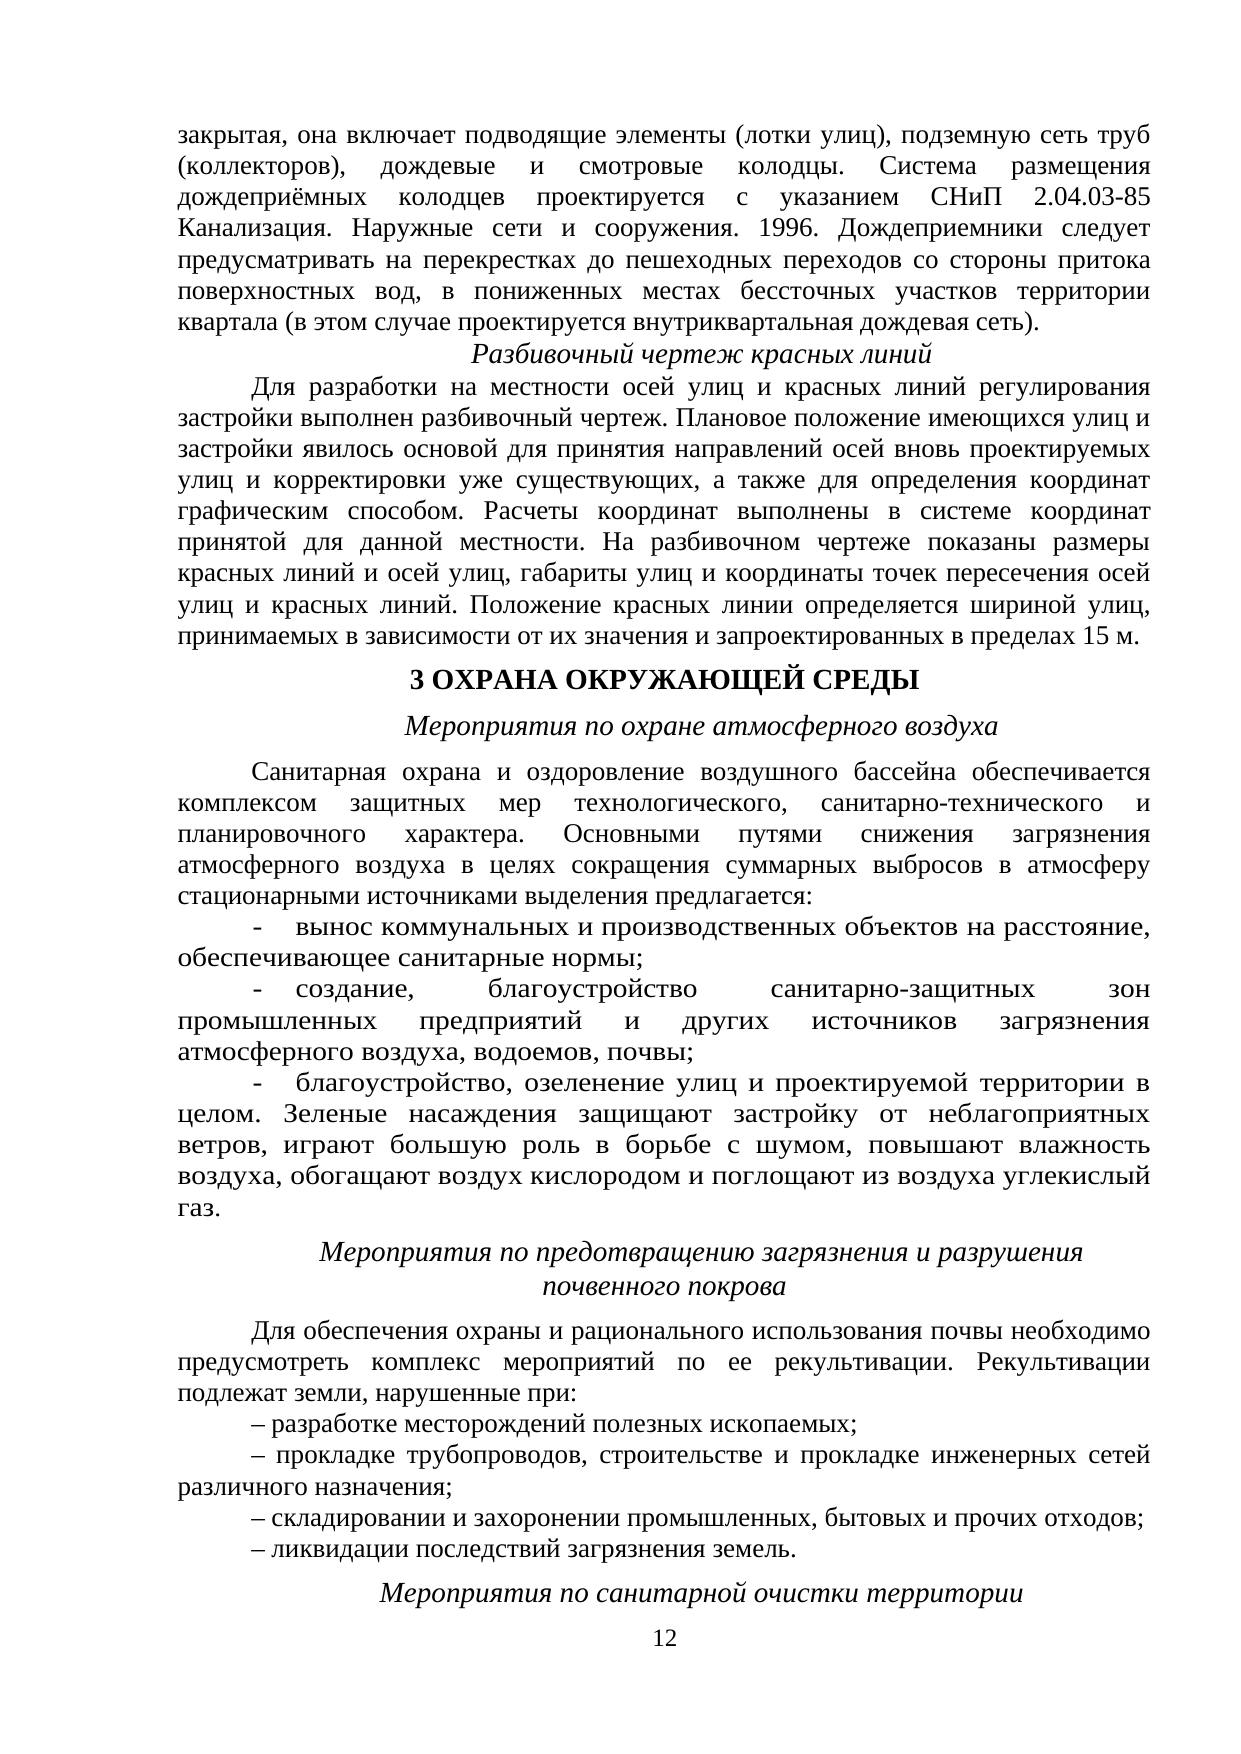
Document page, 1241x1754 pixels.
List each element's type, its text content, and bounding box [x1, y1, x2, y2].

text Разбивочный чертеж красных линий [177, 336, 1152, 370]
text Мероприятия по санитарной очистки территории [177, 1576, 1152, 1609]
text – ликвидации последствий загрязнения земель. [177, 1532, 1152, 1563]
text Мероприятия по охране атмосферного воздуха [177, 708, 1152, 742]
text Санитарная охрана и оздоровление воздушного бассейна обеспечивается комплексом защитных мер технологического, санитарно-технического и планировочного характера. Основными путями снижения загрязнения атмосферного воздуха в целях сокращения суммарных выбросов в атмосферу стационарными источниками выделения предлагается: [177, 754, 1152, 910]
text - создание, благоустройство санитарно-защитных зон промышленных предприятий и других источников загрязнения атмосферного воздуха, водоемов, почвы; [177, 973, 1152, 1066]
text – складировании и захоронении промышленных, бытовых и прочих отходов; [177, 1501, 1152, 1532]
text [177, 118, 1152, 336]
text – разработке месторождений полезных ископаемых; [177, 1407, 1152, 1438]
text Мероприятия по предотвращению загрязнения и разрушения почвенного покрова [177, 1234, 1152, 1301]
text - вынос коммунальных и производственных объектов на расстояние, обеспечивающее санитарные нормы; [177, 910, 1152, 973]
text Для разработки на местности осей улиц и красных линий регулирования застройки выполнен разбивочный чертеж. Плановое положение имеющихся улиц и застройки явилось основой для принятия направлений осей вновь проектируемых улиц и корректировки уже существующих, а также для определения координат графическим способом. Расчеты координат выполнены в системе координат принятой для данной местности. На разбивочном чертеже показаны размеры красных линий и осей улиц, габариты улиц и координаты точек пересечения осей улиц и красных линий. Положение красных линии определяется шириной улиц, принимаемых в зависимости от их значения и запроектированных в пределах 15 м. [177, 370, 1152, 650]
text - благоустройство, озеленение улиц и проектируемой территории в целом. Зеленые насаждения защищают застройку от неблагоприятных ветров, играют большую роль в борьбе с шумом, повышают влажность воздуха, обогащают воздух кислородом и поглощают из воздуха углекислый газ. [177, 1066, 1152, 1222]
subtitle 3 ОХРАНА ОКРУЖАЮЩЕЙ СРЕДЫ [177, 662, 1152, 696]
text Для обеспечения охраны и рационального использования почвы необходимо предусмотреть комплекс мероприятий по ее рекультивации. Рекультивации подлежат земли, нарушенные при: [177, 1314, 1152, 1407]
text – прокладке трубопроводов, строительстве и прокладке инженерных сетей различного назначения; [177, 1438, 1152, 1501]
